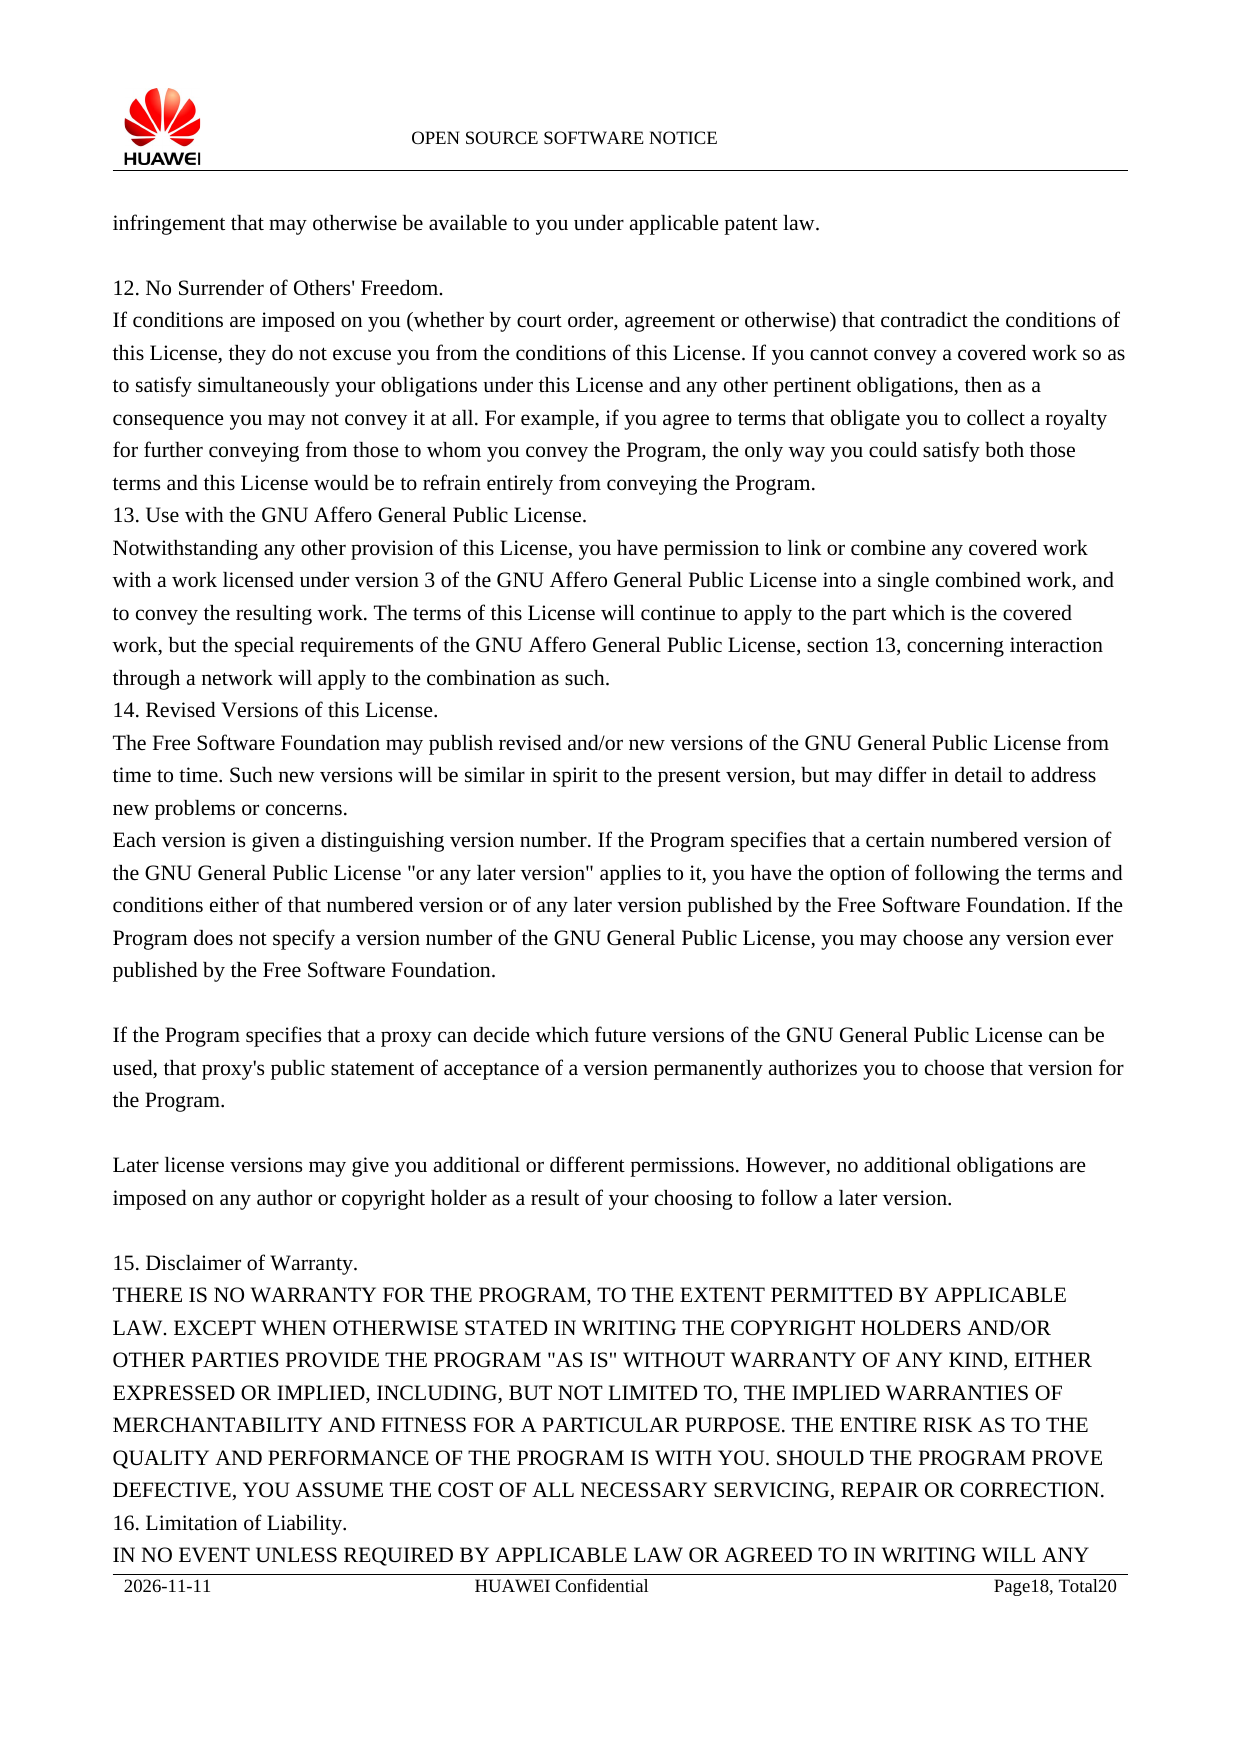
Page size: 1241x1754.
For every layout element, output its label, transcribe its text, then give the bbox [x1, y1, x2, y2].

picture [124, 88, 201, 165]
